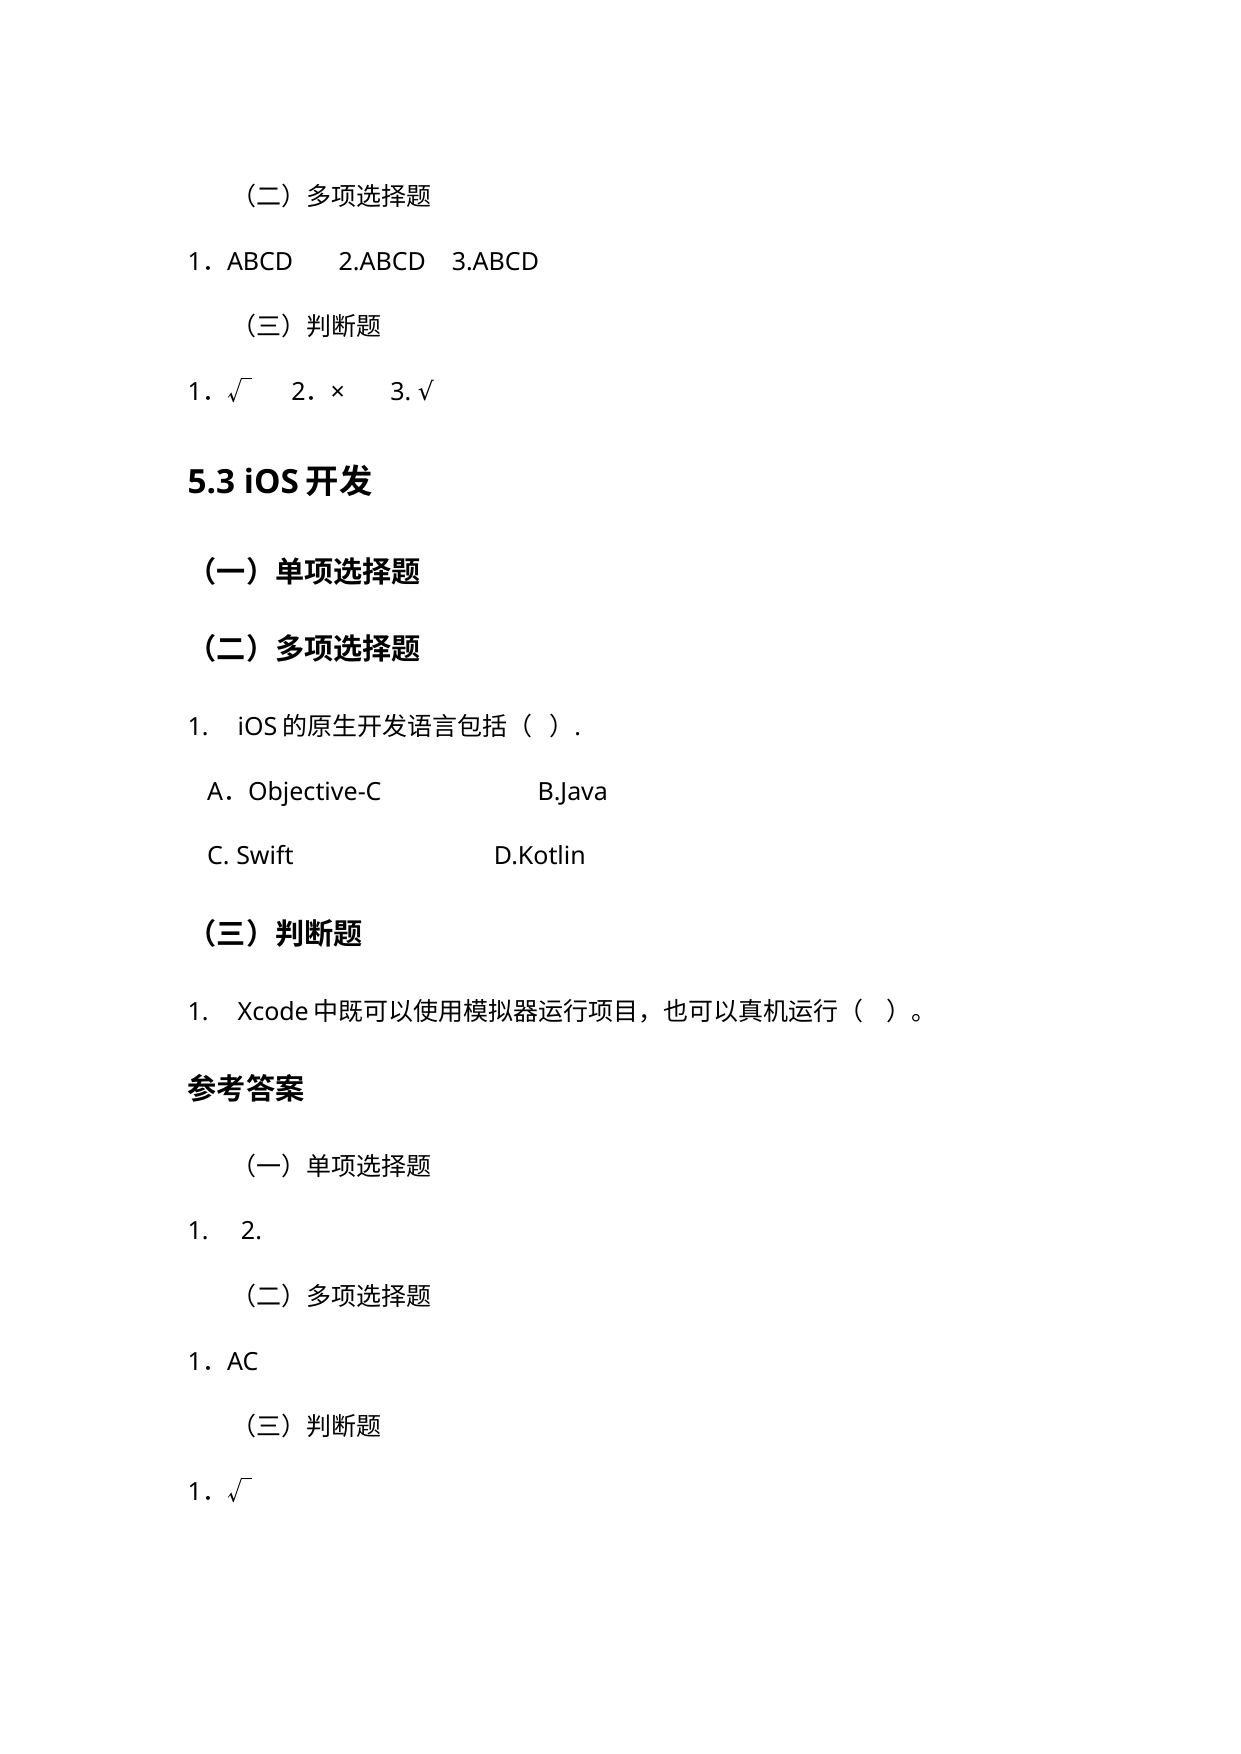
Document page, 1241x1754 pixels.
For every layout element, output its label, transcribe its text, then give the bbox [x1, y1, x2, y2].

text （一）单项选择题 [231, 1132, 1053, 1197]
text （二）多项选择题 [187, 1262, 1053, 1327]
list Xcode中既可以使用模拟器运行项目，也可以真机运行（ ）。 [187, 977, 1053, 1042]
subtitle （三）判断题 [187, 899, 1053, 964]
text 1．ABCD 2.ABCD 3.ABCD [187, 227, 1053, 292]
text 1．√ [187, 1457, 1053, 1522]
text 1. 2. [187, 1197, 1053, 1262]
text （三）判断题 [187, 1392, 1053, 1457]
subtitle （一）单项选择题 [187, 537, 1053, 602]
list iOS的原生开发语言包括（ ）. [187, 692, 1053, 757]
text （二）多项选择题 [187, 162, 1053, 227]
text C. Swift D.Kotlin [187, 822, 1053, 887]
text （三）判断题 [187, 292, 1053, 357]
text 1．√ 2．× 3. √ [187, 357, 1053, 422]
subtitle 5.3 iOS开发 [187, 447, 1053, 512]
text 1．AC [187, 1327, 1053, 1392]
subtitle （二）多项选择题 [187, 614, 1053, 679]
subtitle 参考答案 [187, 1054, 1053, 1119]
text A．Objective-C B.Java [187, 757, 1053, 822]
